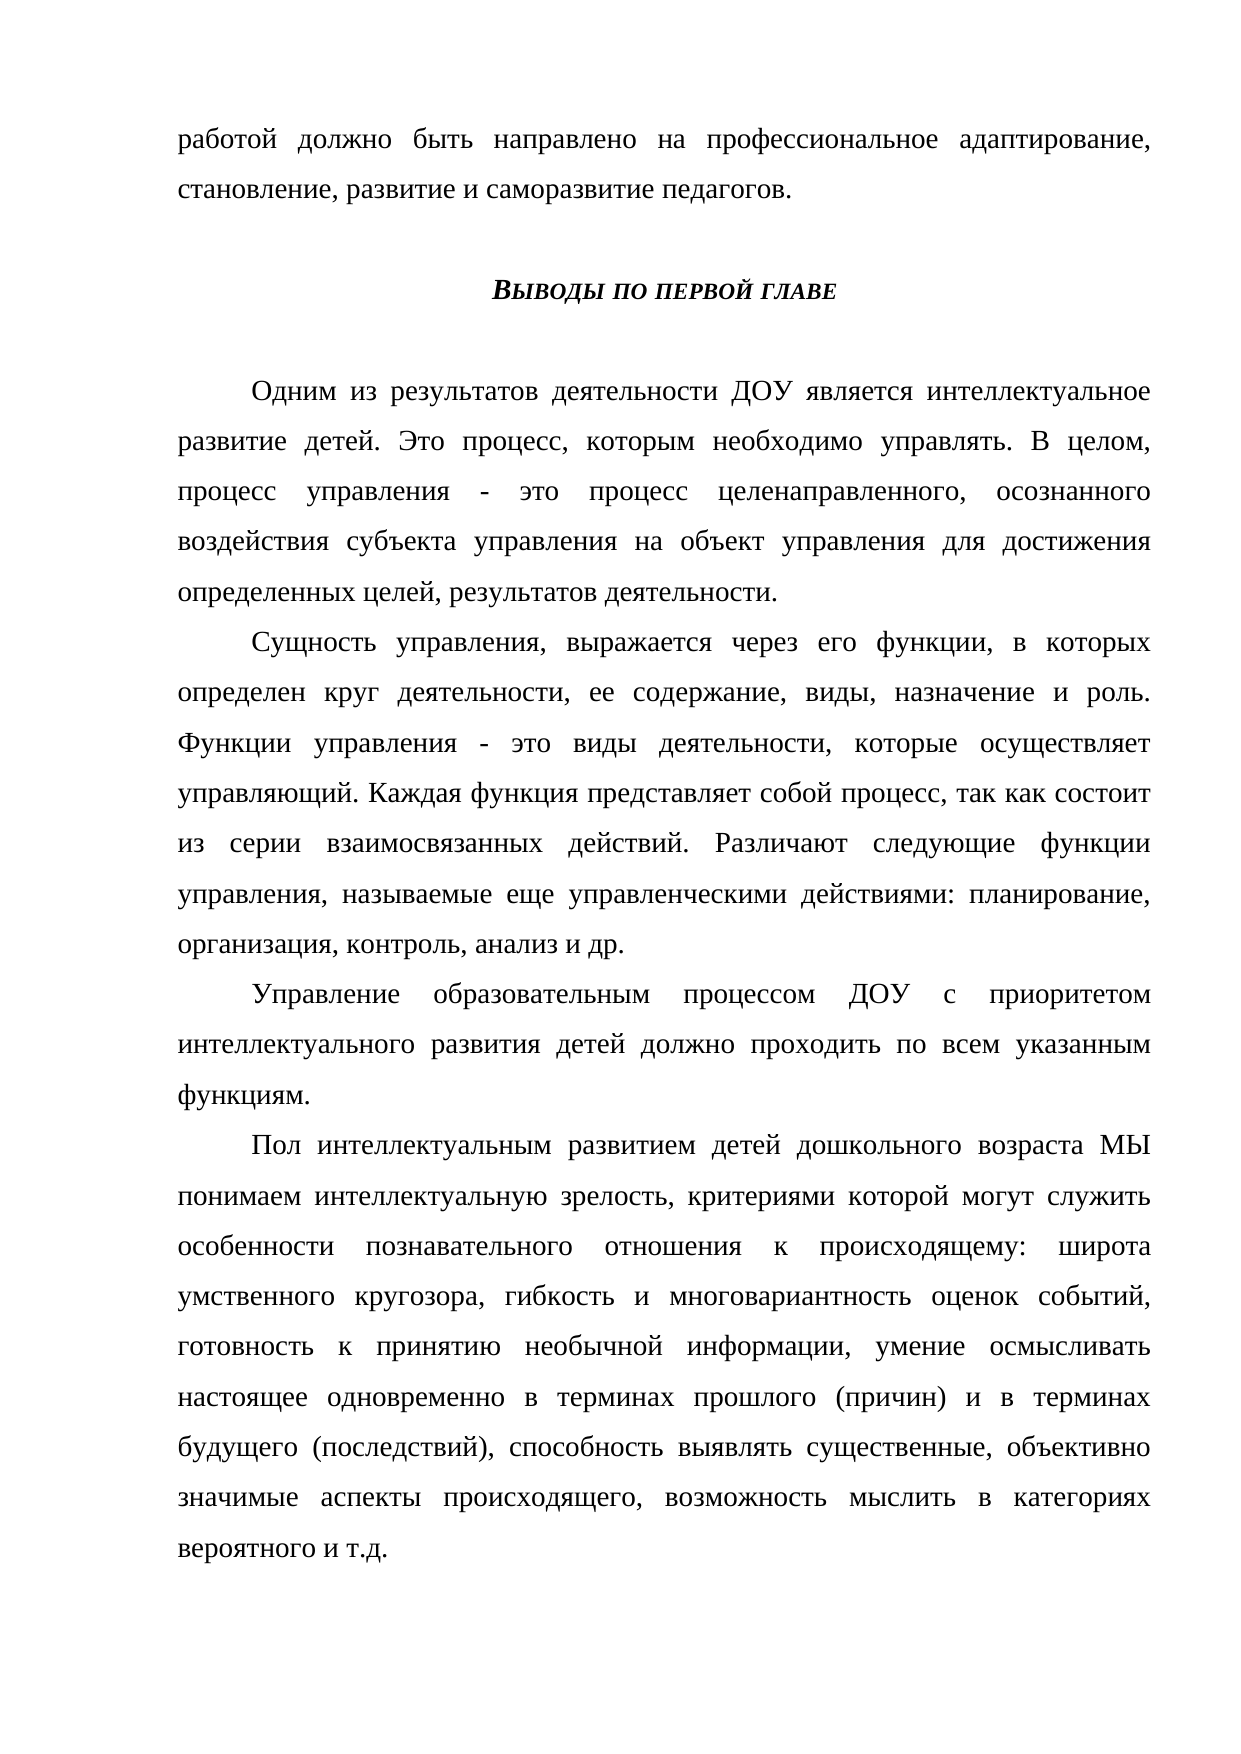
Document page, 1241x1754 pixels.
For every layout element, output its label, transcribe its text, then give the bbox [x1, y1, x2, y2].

text Пол интеллектуальным развитием детей дошкольного возраста МЫ понимаем интеллектуальную зрелость, критериями которой могут служить особенности познавательного отношения к происходящему: широта умственного кругозора, гибкость и многовариантность оценок событий, готовность к принятию необычной информации, умение осмысливать настоящее одновременно в терминах прошлого (причин) и в терминах будущего (последствий), способность выявлять существенные, объективно значимые аспекты происходящего, возможность мыслить в категориях вероятного и т.д. [177, 1127, 1152, 1563]
text Одним из результатов деятельности ДОУ является интеллектуальное развитие детей. Это процесс, которым необходимо управлять. В целом, процесс управления - это процесс целенаправленного, осознанного воздействия субъекта управления на объект управления для достижения определенных целей, результатов деятельности. [177, 373, 1152, 607]
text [177, 121, 1152, 205]
text Управление образовательным процессом ДОУ с приоритетом интеллектуального развития детей должно проходить по всем указанным функциям. [177, 976, 1152, 1111]
subtitle Выводы по первой главе [177, 272, 1152, 306]
text Сущность управления, выражается через его функции, в которых определен круг деятельности, ее содержание, виды, назначение и роль. Функции управления - это виды деятельности, которые осуществляет управляющий. Каждая функция представляет собой процесс, так как состоит из серии взаимосвязанных действий. Различают следующие функции управления, называемые еще управленческими действиями: планирование, организация, контроль, анализ и др. [177, 624, 1152, 959]
